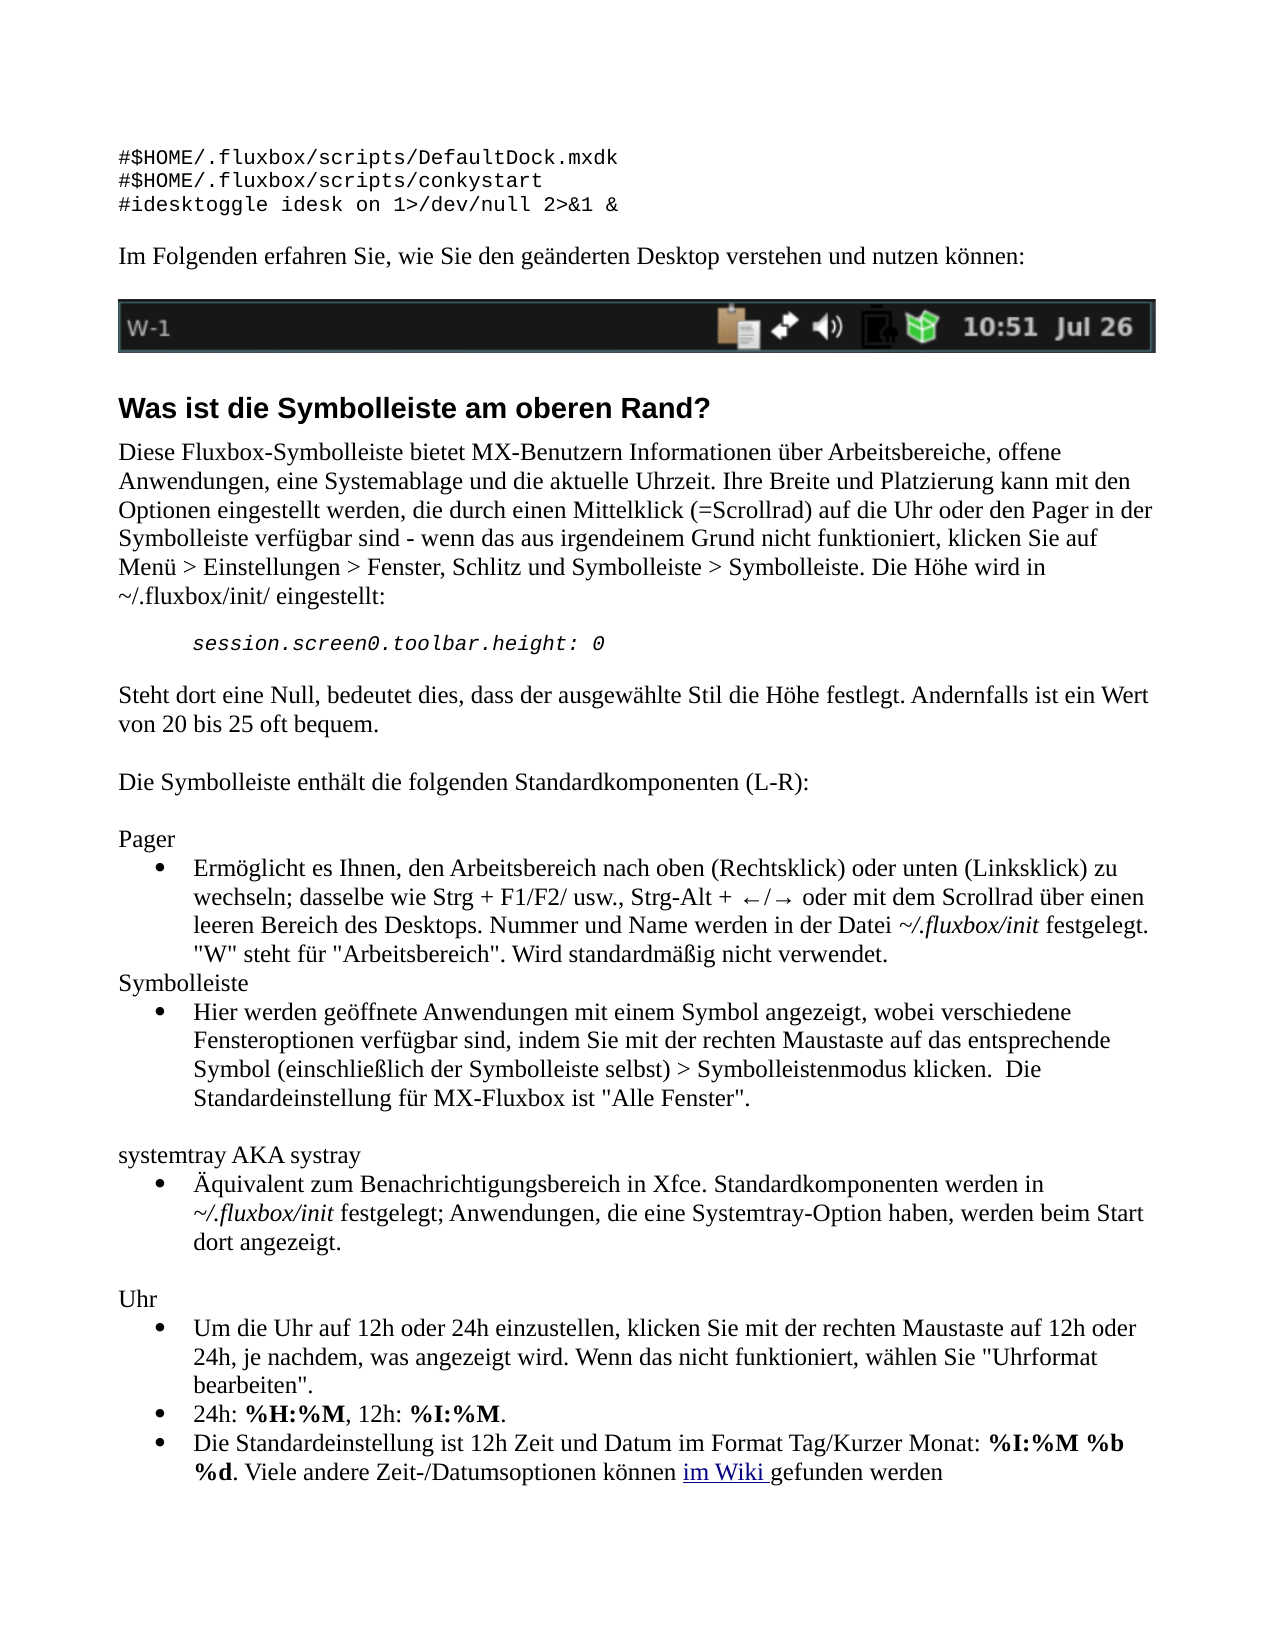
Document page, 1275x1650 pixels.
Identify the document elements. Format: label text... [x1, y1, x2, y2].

text #idesktoggle idesk on 1>/dev/null 2>&1 & [118, 194, 1157, 218]
text Die Symbolleiste enthält die folgenden Standardkomponenten (L-R): [118, 767, 1157, 796]
subtitle Was ist die Symbolleiste am oberen Rand? [118, 391, 1157, 425]
list 24h: %H:%M, 12h: %I:%M. [156, 1399, 1157, 1428]
list Äquivalent zum Benachrichtigungsbereich in Xfce. Standardkomponenten werden in ~/.fluxbox/init festgelegt; Anwendungen, die eine Systemtray-Option haben, werden beim Start dort angezeigt. [156, 1169, 1157, 1256]
list Ermöglicht es Ihnen, den Arbeitsbereich nach oben (Rechtsklick) oder unten (Linksklick) zu wechseln; dasselbe wie Strg + F1/F2/ usw., Strg-Alt + ←/→ oder mit dem Scrollrad über einen leeren Bereich des Desktops. Nummer und Name werden in der Datei ~/.fluxbox/init festgelegt. "W" steht für "Arbeitsbereich". [156, 853, 1157, 968]
text Steht dort eine Null, bedeutet dies, dass der ausgewählte Stil die Höhe festlegt. Andernfalls ist ein Wert von 20 bis 25 oft bequem. [118, 681, 1157, 738]
list Die Standardeinstellung ist 12h Zeit und Datum im Format Tag/Kurzer Monat: %I:%M %b %d. Viele andere Zeit-/Datumsoptionen [156, 1428, 1157, 1486]
picture [118, 299, 1157, 353]
text Im Folgenden erfahren Sie, wie Sie den geänderten Desktop verstehen und nutzen können: [118, 241, 1157, 270]
list Hier werden geöffnete Anwendungen mit einem Symbol angezeigt, wobei verschiedene Fensteroptionen verfügbar sind, indem Sie mit der rechten Maustaste auf das entsprechende Symbol (einschließlich der Symbolleiste selbst) > Symbolleistenmodus klicken. Die Standardeinstellung für MX-Fluxbox ist Alle Fenster". [156, 997, 1157, 1112]
text Symbolleiste [118, 968, 1157, 997]
text #$HOME/.fluxbox/scripts/DefaultDock.mxdk [118, 147, 1157, 171]
text Uhr [118, 1284, 1157, 1313]
text Diese Fluxbox-Symbolleiste bietet MX-Benutzern Informationen über Arbeitsbereiche, offene Anwendungen, eine Systemablage und die aktuelle Uhrzeit. Ihre Breite und Platzierung kann mit den Optionen eingestellt werden, die durch einen Mittelklick (=Scrollrad) auf die Uhr oder den Pager in der Symbolleiste verfügbar sind - wenn das aus irgendeinem Grund nicht funktioniert, klicken Sie auf Menü > Einstellungen > Fenster, Schlitz und Symbolleiste > Symbolleiste. Die Höhe wird in ~/.fluxbox/init/ eingestellt: [118, 437, 1157, 610]
text #$HOME/.fluxbox/scripts/conkystart [118, 171, 1157, 194]
text Pager [118, 824, 1157, 853]
list Um die Uhr auf 12h oder 24h einzustellen, klicken Sie mit der rechten Maustaste auf 12h oder 24h, je nachdem, was angezeigt wird. Wenn das nicht funktioniert, wählen Sie "Uhrformat bearbeiten". [156, 1313, 1157, 1399]
text session.screen0.toolbar.height: 0 [118, 633, 1157, 657]
text systemtray AKA systray [118, 1141, 1157, 1169]
